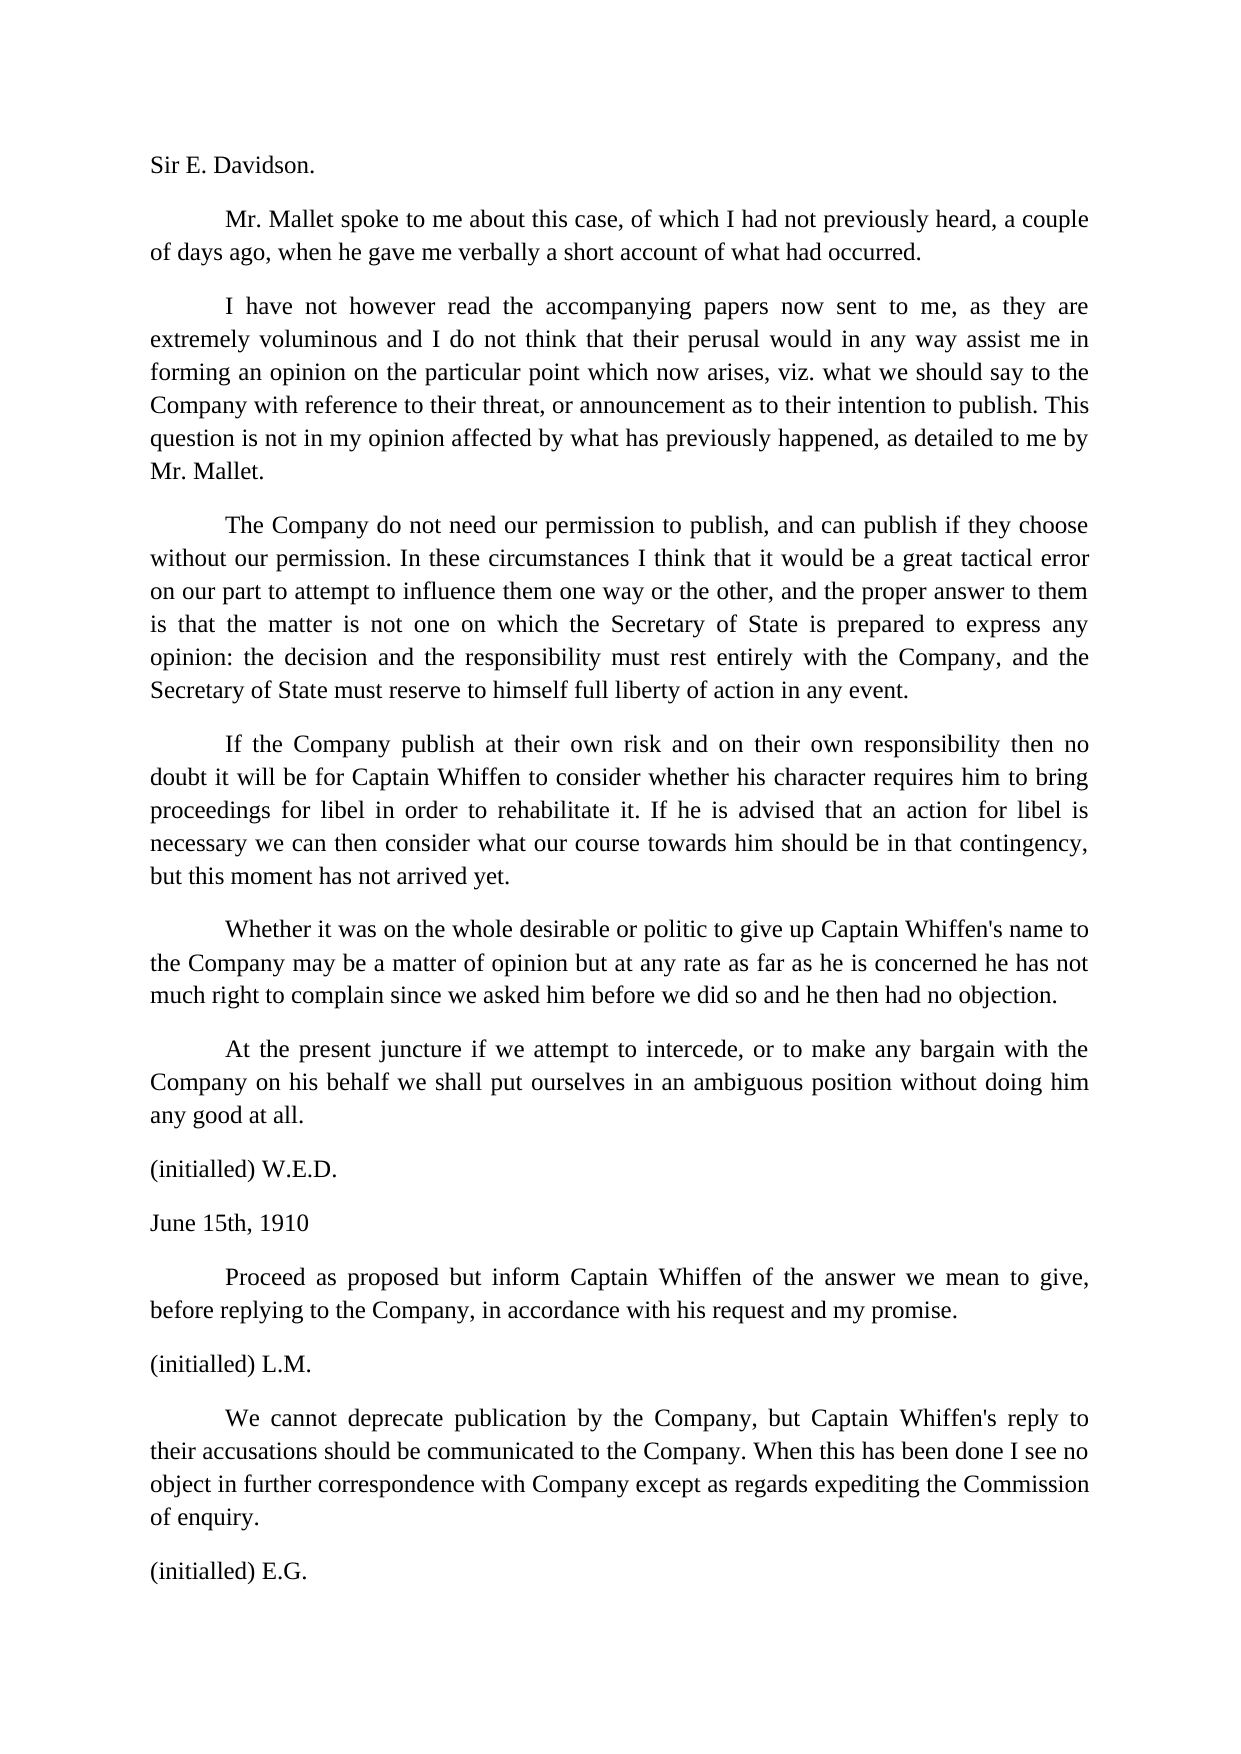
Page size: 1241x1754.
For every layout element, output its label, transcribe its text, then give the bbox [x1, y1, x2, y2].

text Mr. Mallet spoke to me about this case, of which I had not previously heard, a couple of days ago, when he gave me verbally a short account of what had occurred. [150, 204, 1090, 266]
text The Company do not need our permission to publish, and can publish if they choose without our permission. In these circumstances I think that it would be a great tactical error on our part to attempt to influence them one way or the other, and the proper answer to them is that the matter is not one on which the Secretary of State is prepared to express any opinion: the decision and the responsibility must rest entirely with the Company, and the Secretary of State must reserve to himself full liberty of action in any event. [150, 510, 1090, 703]
text Whether it was on the whole desirable or politic to give up Captain Whiffen's name to the Company may be a matter of opinion but at any rate as far as he is concerned he has not much right to complain since we asked him before we did so and he then had no objection. [150, 914, 1090, 1009]
text Proceed as proposed but inform Captain Whiffen of the answer we mean to give, before replying to the Company, in accordance with his request and my promise. [150, 1262, 1090, 1324]
text (initialled) E.G. [150, 1556, 1090, 1584]
text (initialled) W.E.D. [150, 1154, 1090, 1183]
text Sir E. Davidson. [150, 150, 1090, 179]
text I have not however read the accompanying papers now sent to me, as they are extremely voluminous and I do not think that their perusal would in any way assist me in forming an opinion on the particular point which now arises, viz. what we should say to the Company with reference to their threat, or announcement as to their intention to publish. This question is not in my opinion affected by what has previously happened, as detailed to me by Mr. Mallet. [150, 291, 1090, 484]
text June 15th, 1910 [150, 1208, 1090, 1237]
text At the present juncture if we attempt to intercede, or to make any bargain with the Company on his behalf we shall put ourselves in an ambiguous position without doing him any good at all. [150, 1034, 1090, 1129]
text If the Company publish at their own risk and on their own responsibility then no doubt it will be for Captain Whiffen to consider whether his character requires him to bring proceedings for libel in order to rehabilitate it. If he is advised that an action for libel is necessary we can then consider what our course towards him should be in that contingency, but this moment has not arrived yet. [150, 729, 1090, 889]
text We cannot deprecate publication by the Company, but Captain Whiffen's reply to their accusations should be communicated to the Company. When this has been done I see no object in further correspondence with Company except as regards expediting the Commission of enquiry. [150, 1403, 1090, 1531]
text (initialled) L.M. [150, 1349, 1090, 1378]
